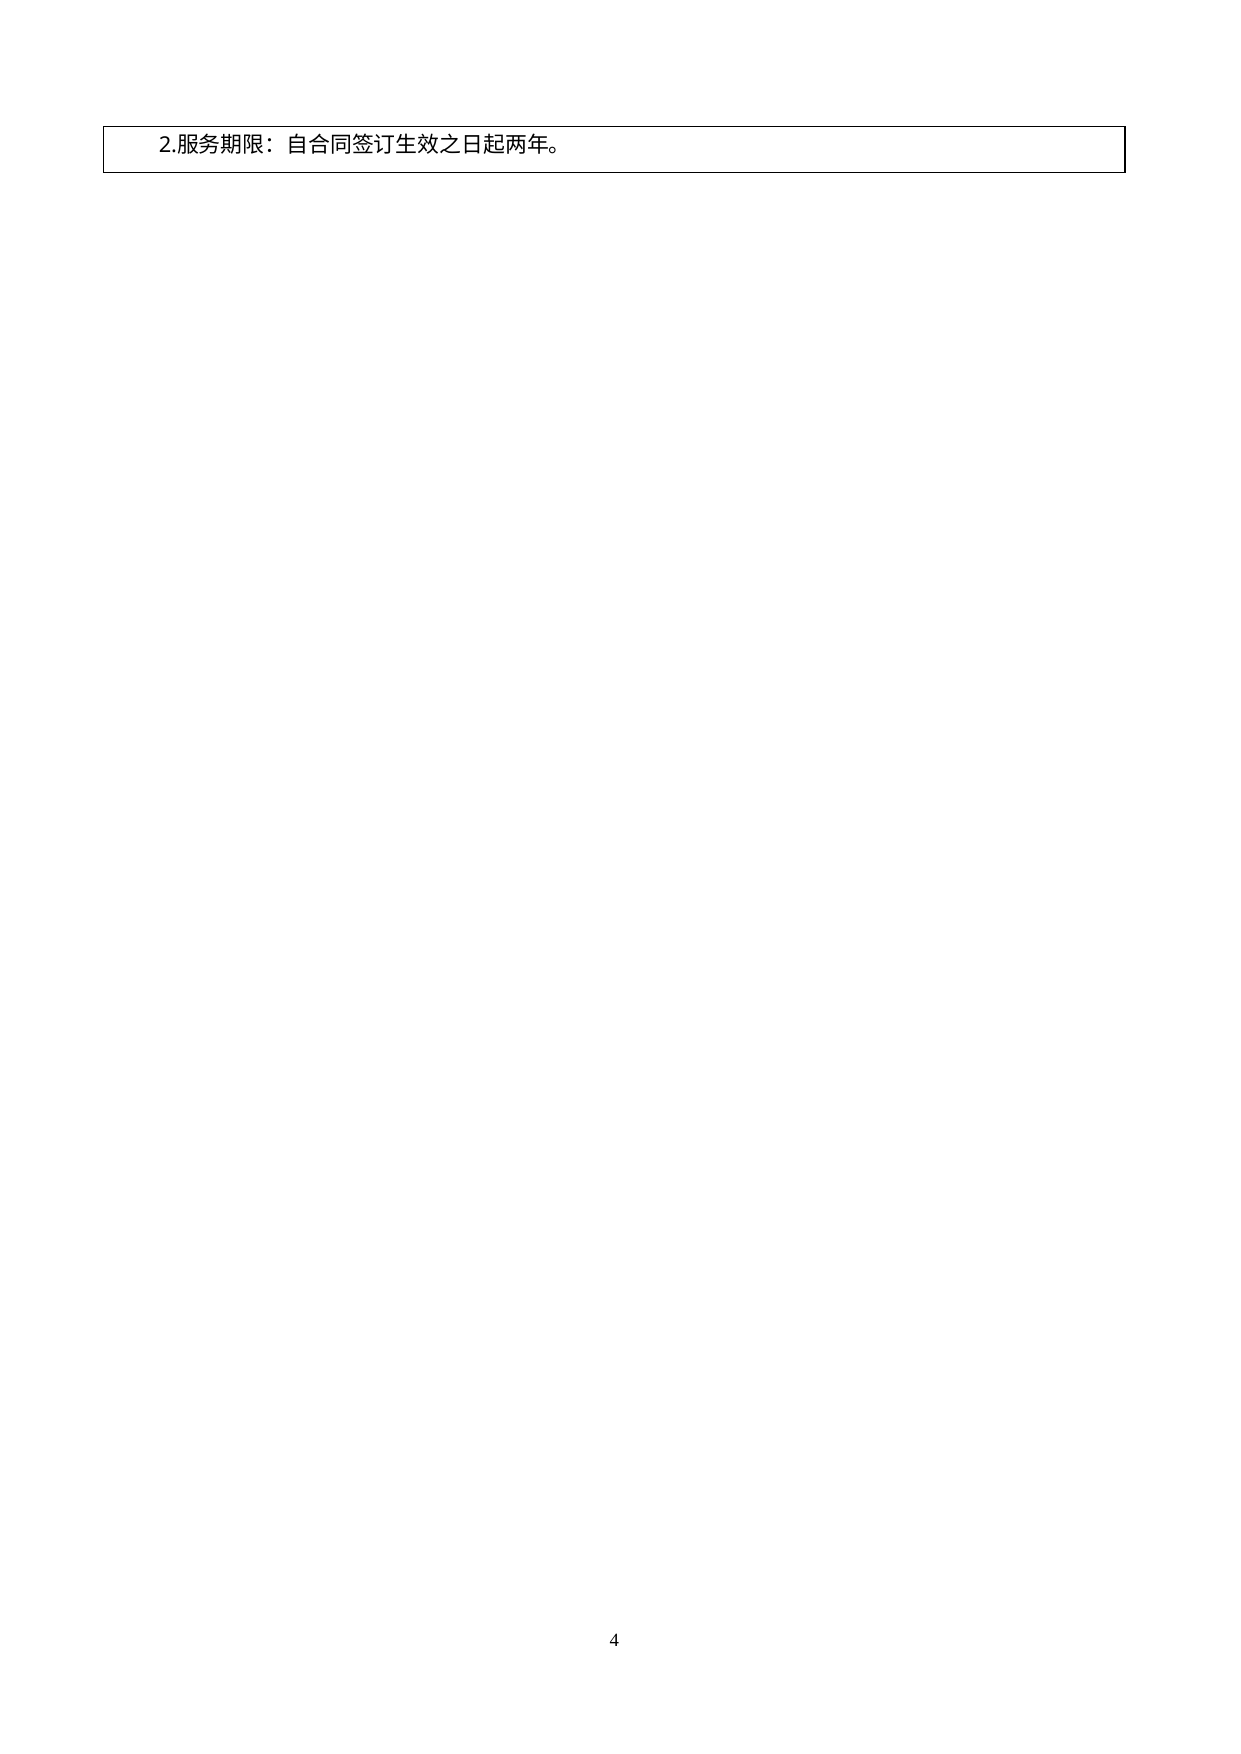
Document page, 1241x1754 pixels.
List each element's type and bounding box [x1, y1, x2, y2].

table_header [104, 127, 1124, 172]
